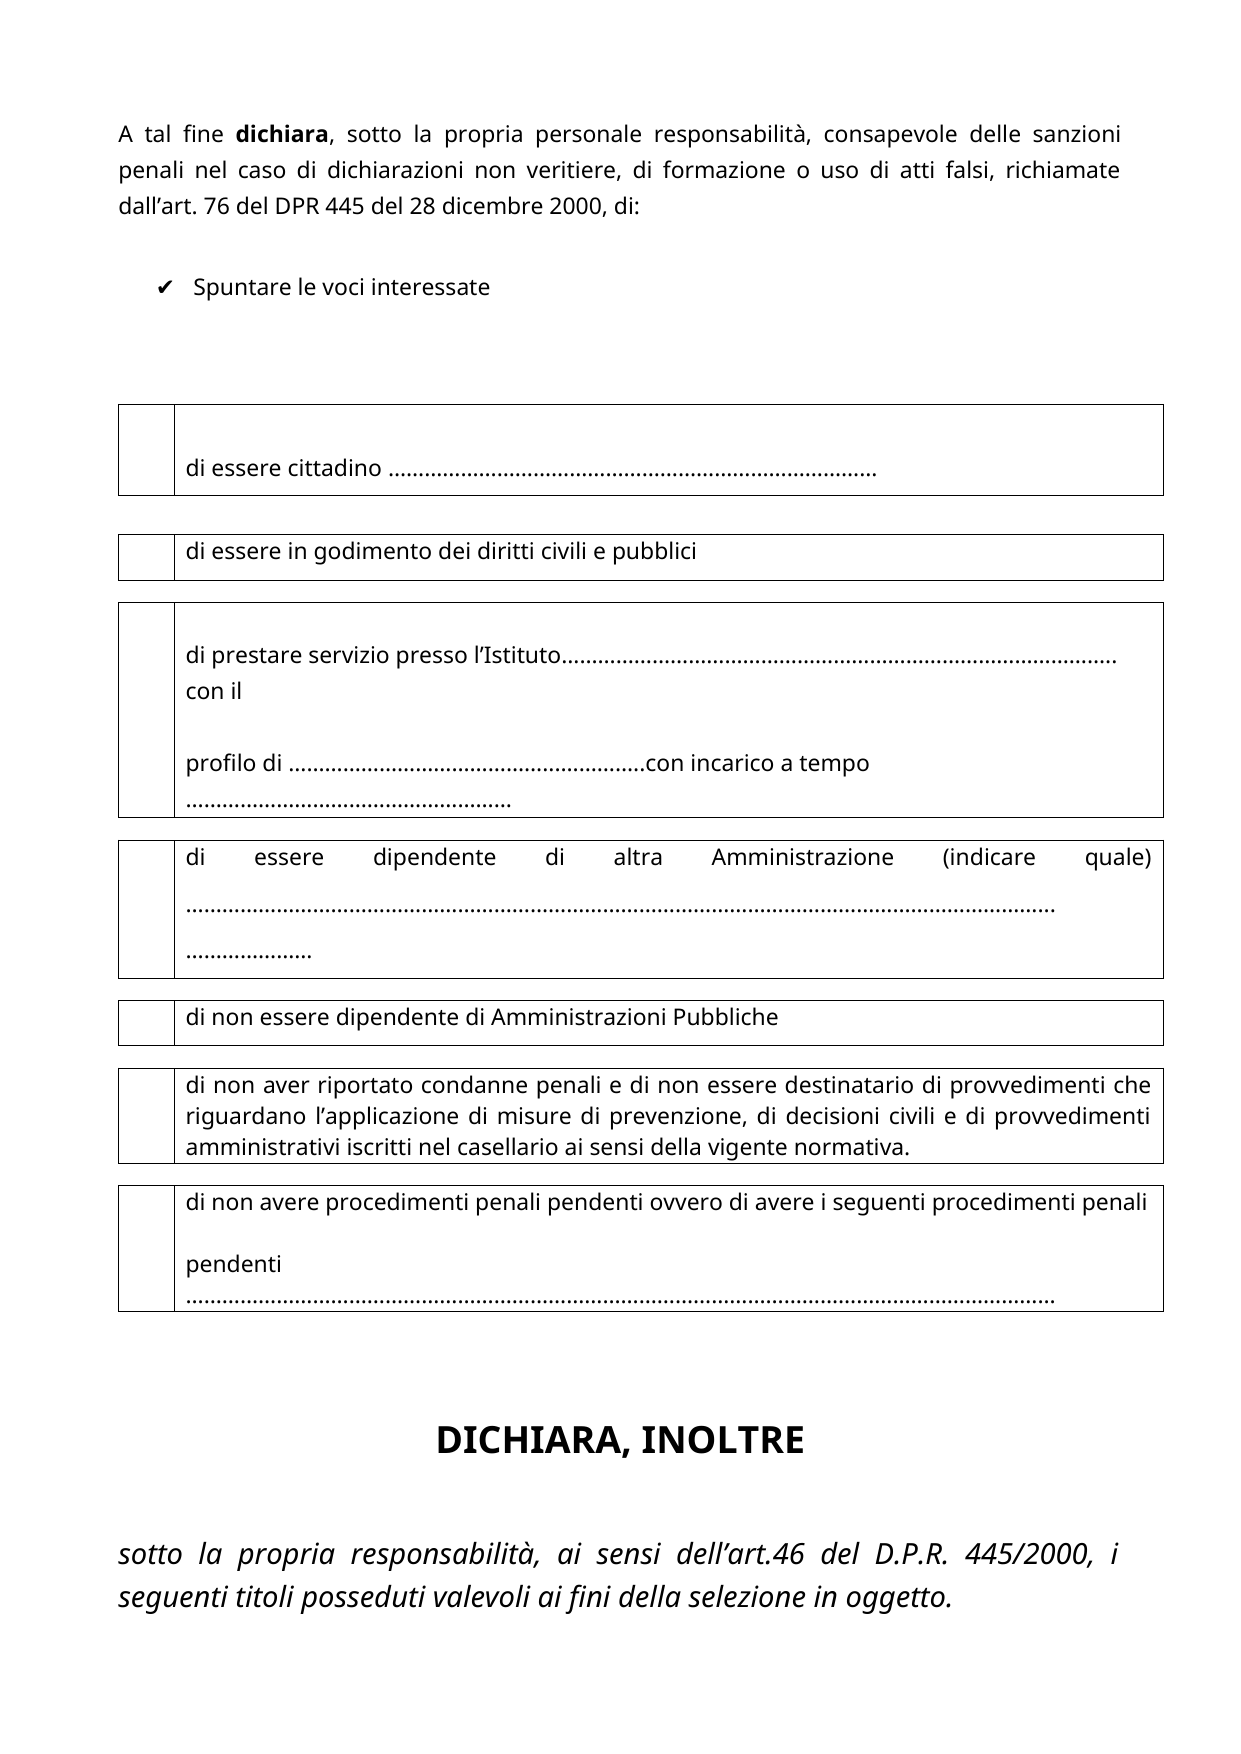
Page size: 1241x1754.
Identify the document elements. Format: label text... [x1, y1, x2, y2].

table_header [119, 841, 174, 978]
table_header di essere cittadino ……………………………………………………………………… [175, 405, 1163, 495]
table_header [119, 1001, 174, 1045]
table_header di non essere dipendente di Amministrazioni Pubbliche [175, 1001, 1163, 1045]
table_header [119, 1186, 174, 1311]
table_header [119, 405, 174, 495]
text sotto la propria responsabilità, ai sensi dell’art.46 del D.P.R. 445/2000, i seguenti titoli posseduti valevoli ai fini della selezione in oggetto. [118, 1533, 1122, 1616]
text DICHIARA, INOLTRE [118, 1414, 1122, 1465]
table_header di prestare servizio presso l’Istituto……………………………………………………………………………….. con il profilo di ……………………………………...…………..con incarico a tempo ……………………………………………… [175, 603, 1163, 817]
list Spuntare le voci interessate [156, 262, 1122, 309]
table_header di non avere procedimenti penali pendenti ovvero di avere i seguenti procedimenti penali pendenti ……………………………………………………………………………………………………………………………… [175, 1186, 1163, 1311]
table_header di non aver riportato condanne penali e di non essere destinatario di provvedimenti che riguardano l’applicazione di misure di prevenzione, di decisioni civili e di provvedimenti amministrativi iscritti nel casellario ai sensi della vigente normativa. [175, 1069, 1163, 1162]
table_header di essere in godimento dei diritti civili e pubblici [175, 535, 1163, 579]
text A tal fine dichiara, sotto la propria personale responsabilità, consapevole delle sanzioni penali nel caso di dichiarazioni non veritiere, di formazione o uso di atti falsi, richiamate dall’art. 76 del DPR 445 del 28 dicembre 2000, di: [118, 118, 1122, 221]
table_header [119, 535, 174, 579]
table_header di essere dipendente di altra Amministrazione (indicare quale) ……………………………………………………………………………………………………………………………...………………… [175, 841, 1163, 978]
table_header [119, 603, 174, 817]
table_header [119, 1069, 174, 1162]
